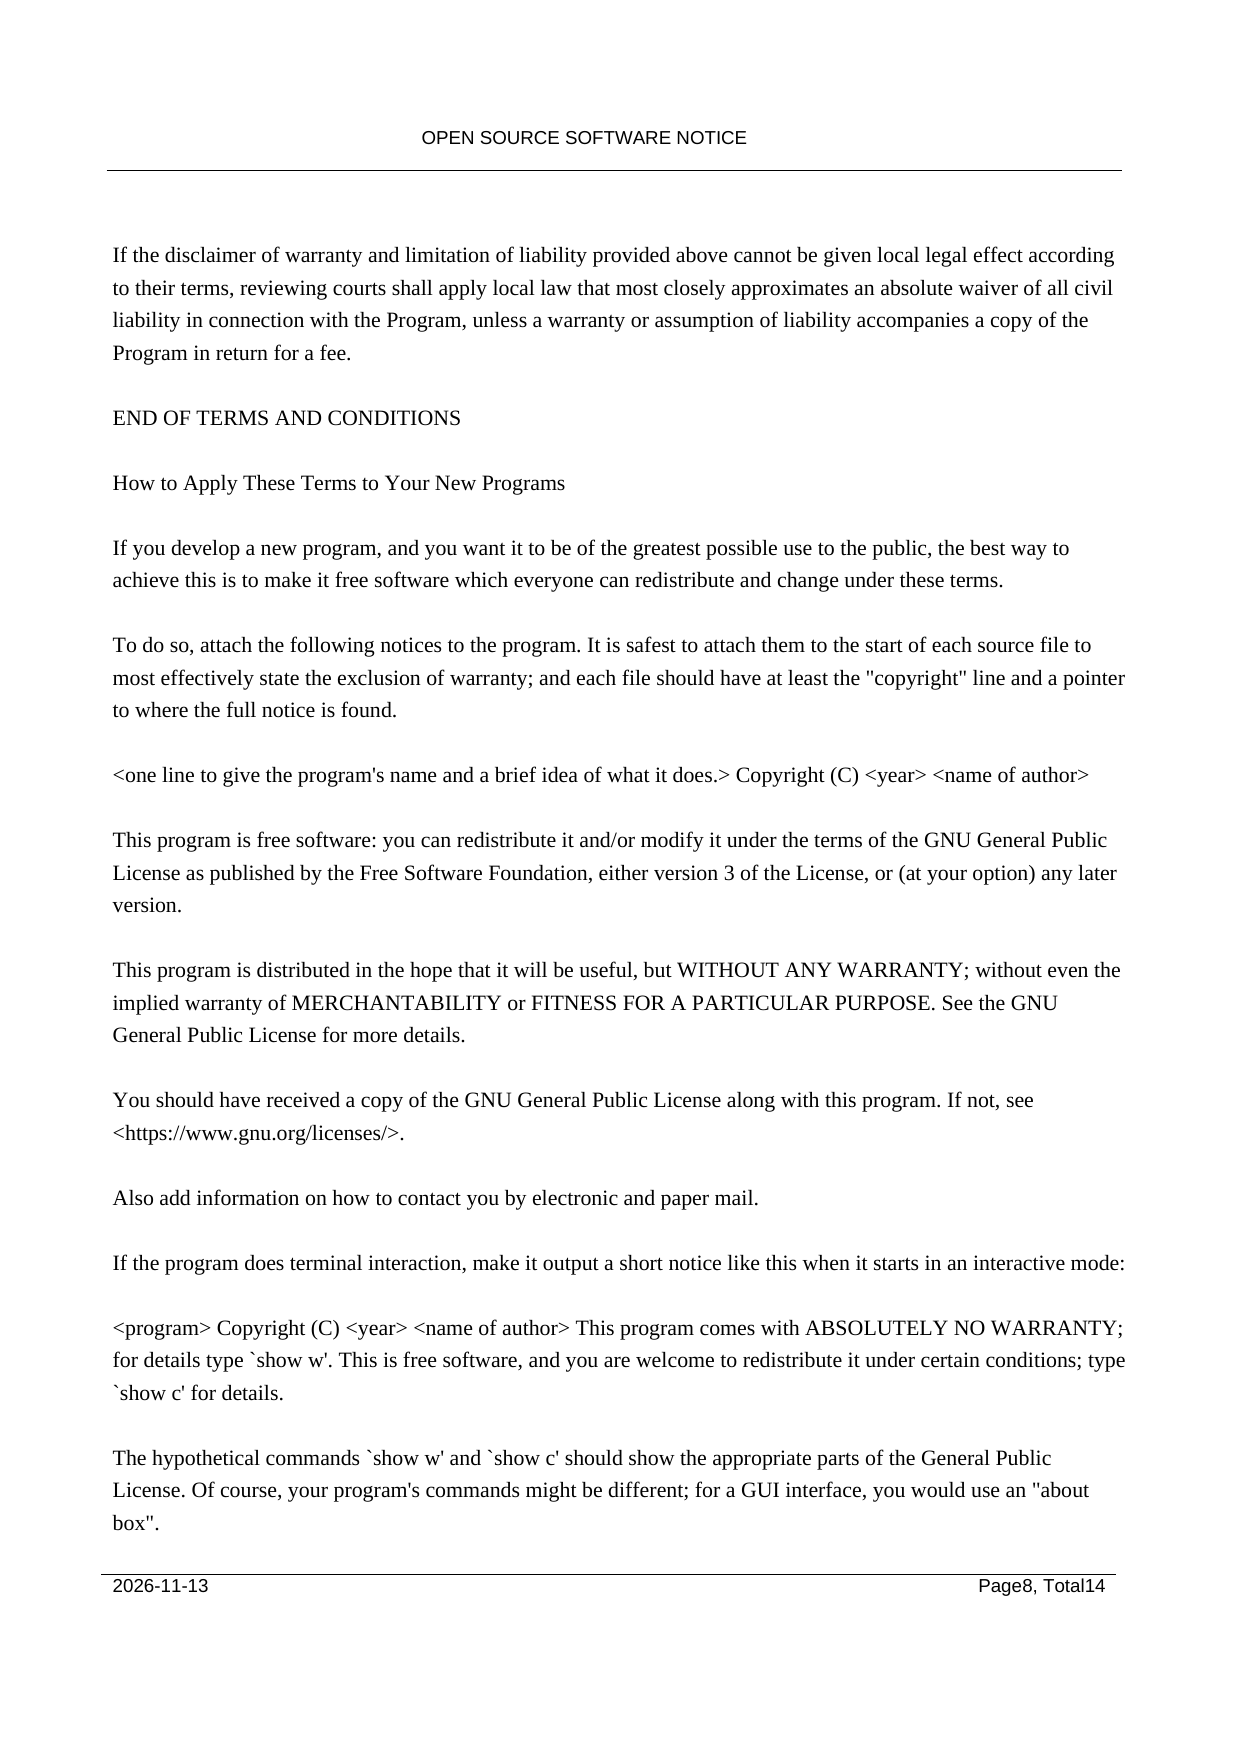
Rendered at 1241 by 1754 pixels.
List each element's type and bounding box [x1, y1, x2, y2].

text [112, 206, 1128, 1539]
